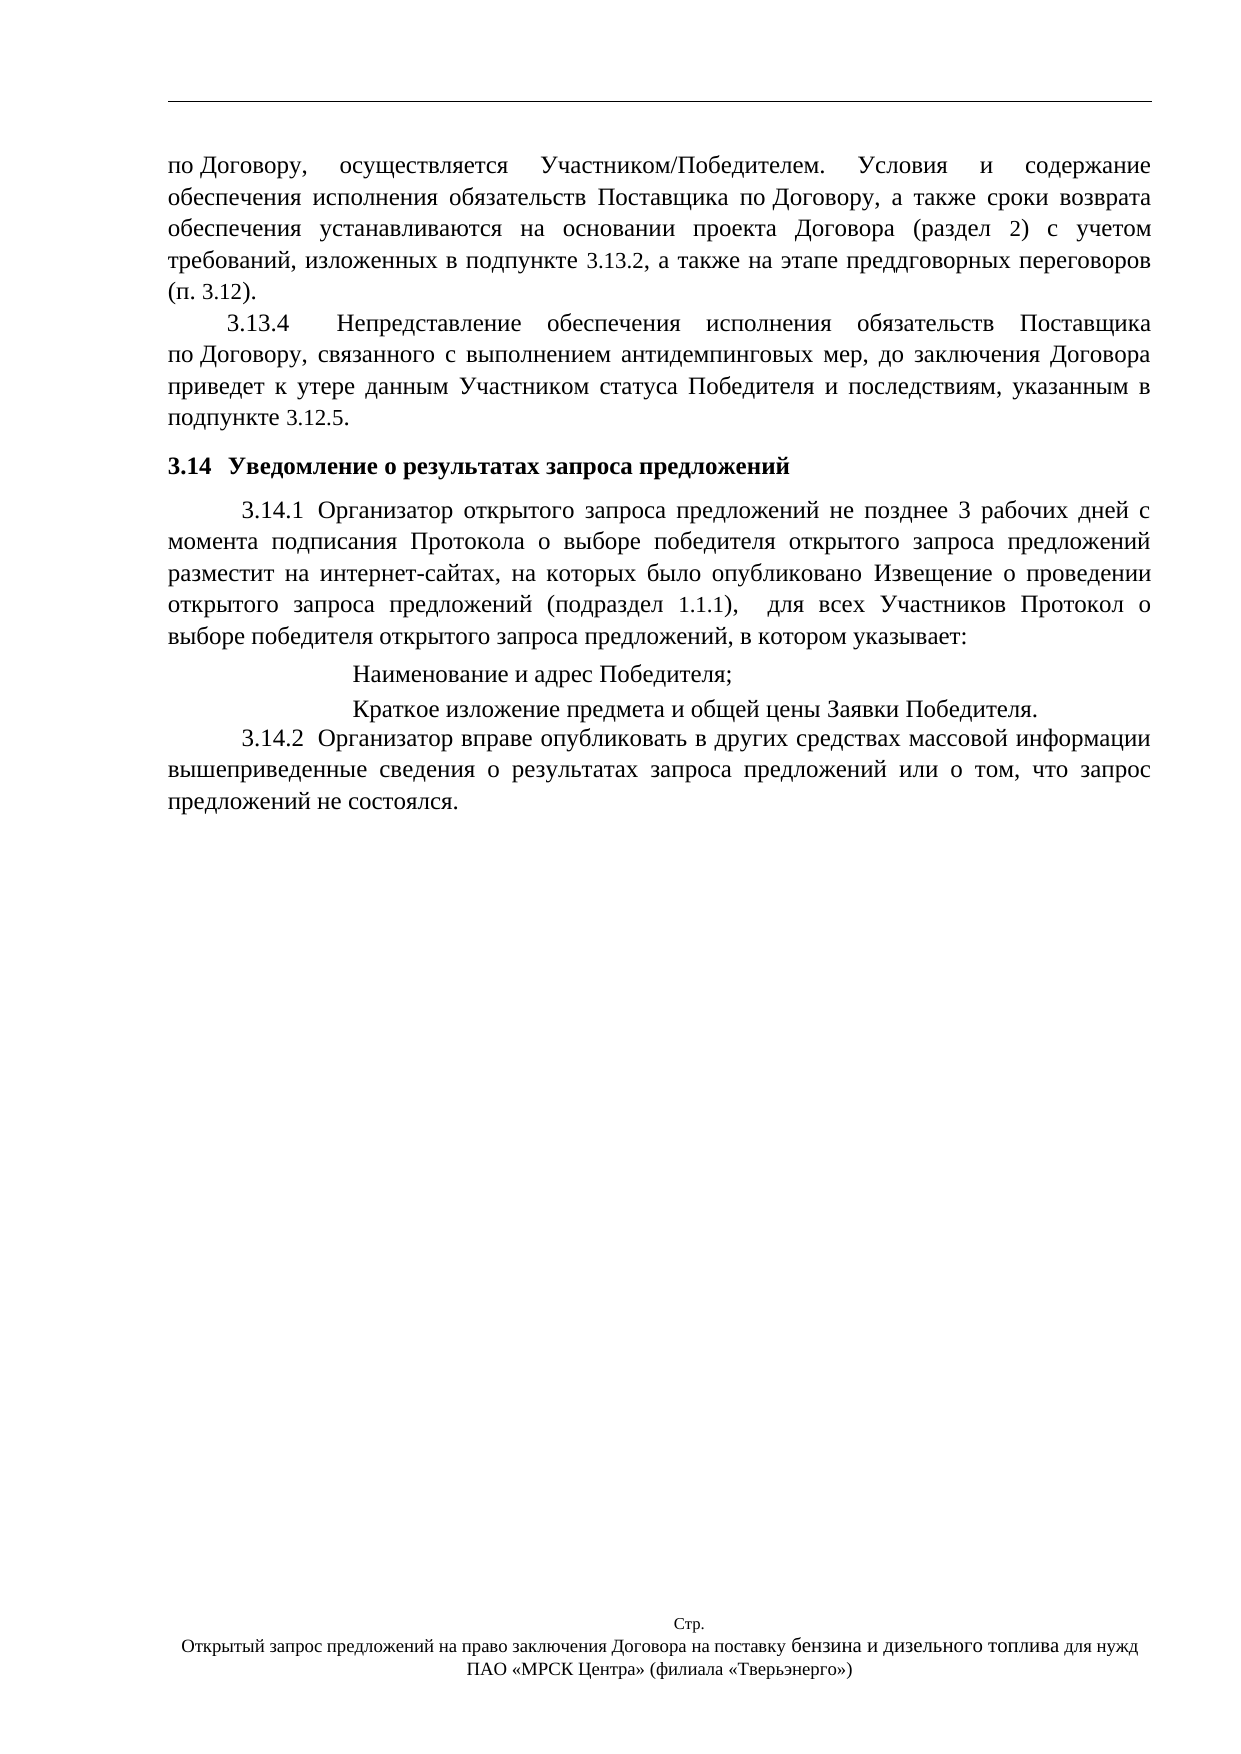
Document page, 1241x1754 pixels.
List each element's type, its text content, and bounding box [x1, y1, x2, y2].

subtitle Уведомление о результатах запроса предложений [168, 451, 1152, 479]
list Краткое изложение предмета и общей цены Заявки Победителя. [352, 694, 1166, 723]
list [168, 150, 1152, 305]
list Непредставление обеспечения исполнения обязательств Поставщика по Договору, связанного с выполнением антидемпинговых мер, до заключения Договора приведет к утере данным Участником статуса Победителя и последствиям, указанным в подпункте 3.12.5. [168, 308, 1152, 431]
text 3.14.2 Организатор вправе опубликовать в других средствах массовой информации вышеприведенные сведения о результатах запроса предложений или о том, что запрос предложений не состоялся. [168, 723, 1152, 814]
text 3.14.1 Организатор открытого запроса предложений не позднее 3 рабочих дней с момента подписания Протокола о выборе победителя открытого запроса предложений разместит на интернет-сайтах, на которых было опубликовано Извещение о проведении открытого запроса предложений (подраздел 1.1.1), для всех Участников Протокол о выборе победителя открытого запроса предложений, в котором указывает: [168, 495, 1152, 650]
list Наименование и адрес Победителя; [352, 659, 1166, 688]
